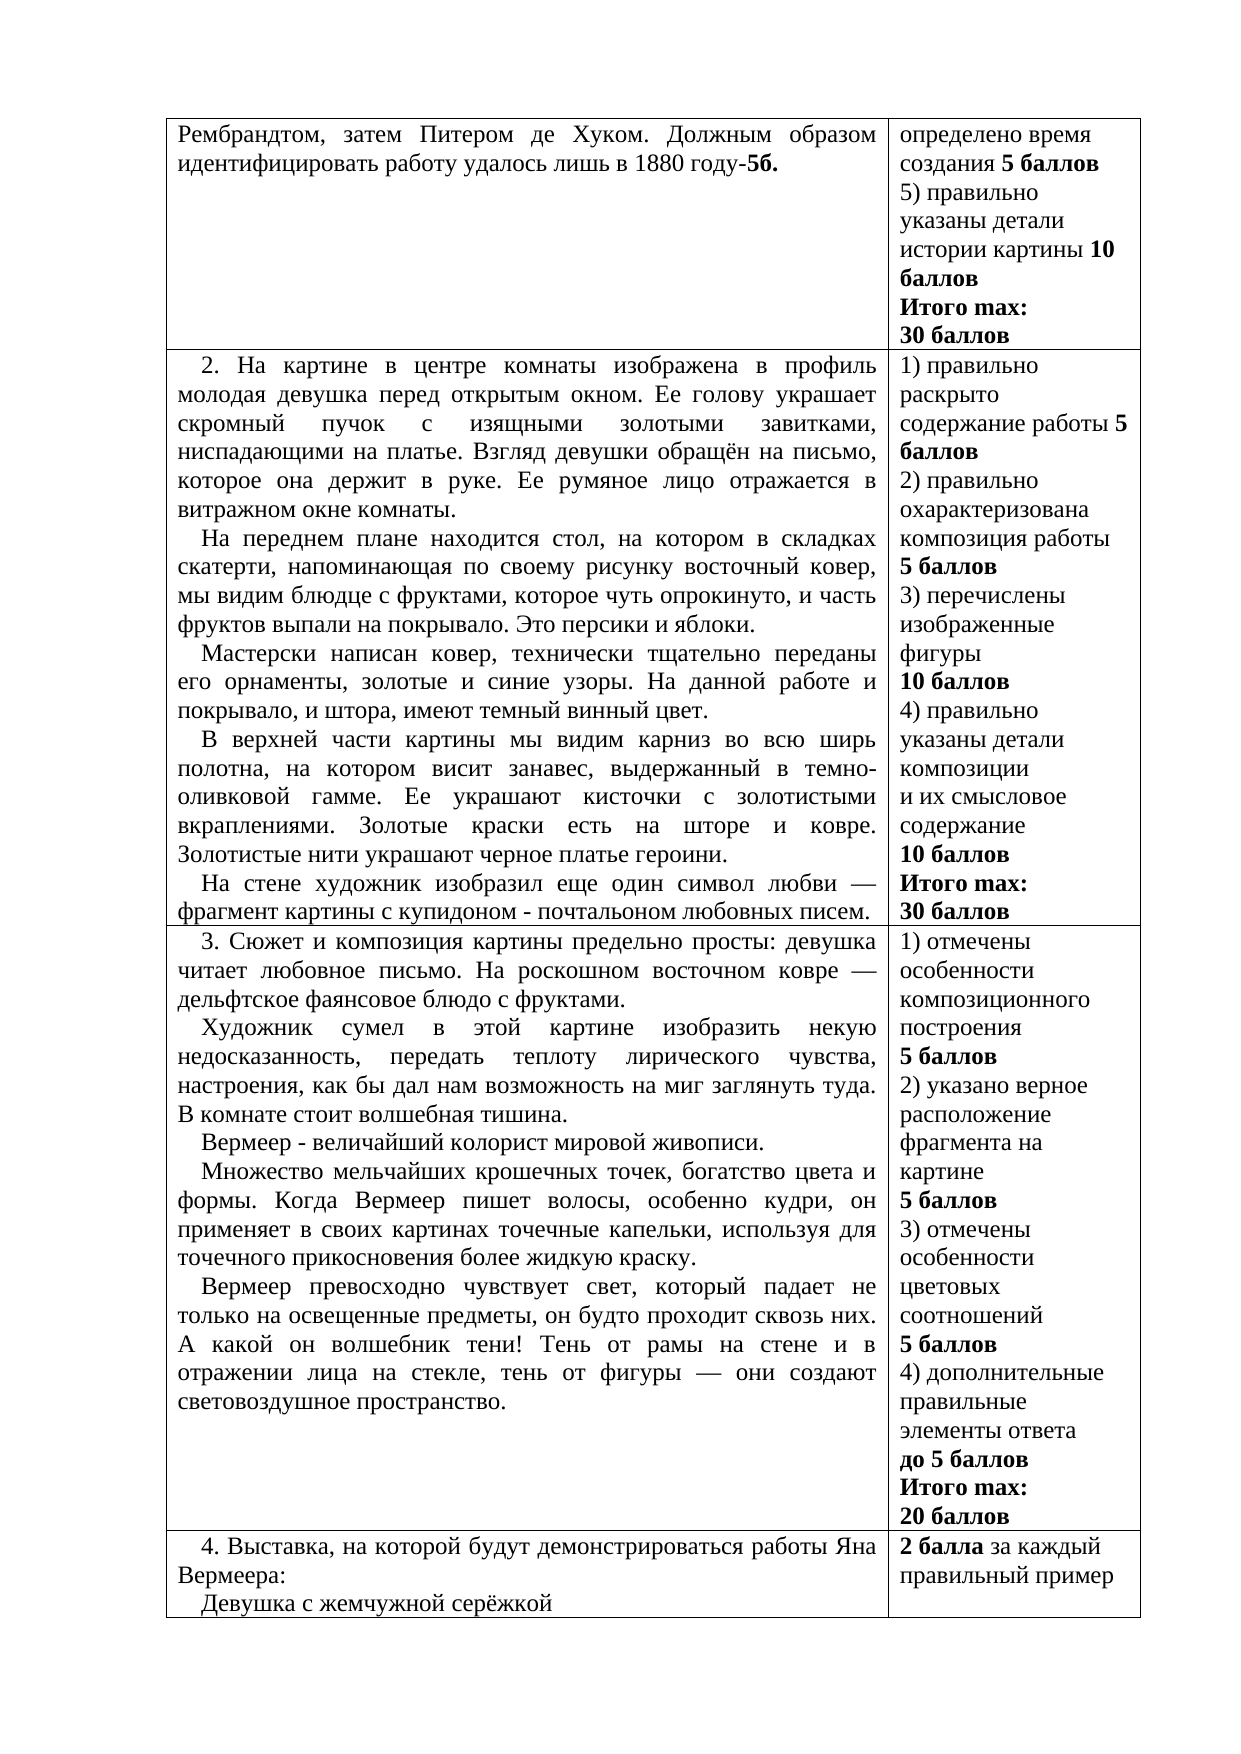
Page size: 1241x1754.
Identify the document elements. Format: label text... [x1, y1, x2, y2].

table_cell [167, 119, 888, 349]
table_cell 3. Сюжет и композиция картины предельно просты: девушка читает любовное письмо. На роскошном восточном ковре — дельфтское фаянсовое блюдо с фруктами. Художник сумел в этой картине изобразить некую недосказанность, передать теплоту лирического чувства, настроения, как бы дал нам возможность на миг заглянуть туда. В комнате стоит волшебная тишина. Вермеер - величайший колорист мировой живописи. Множество мельчайших крошечных точек, богатство цвета и формы. Когда Вермеер пишет волосы, особенно кудри, он применяет в своих картинах точечные капельки, используя для точечного прикосновения более жидкую краску. Вермеер превосходно чувствует свет, который падает не только на освещенные предметы, он будто проходит сквозь них. А какой он волшебник тени! Тень от рамы на стене и в отражении лица на стекле, тень от фигуры — они создают световоздушное пространство. [167, 926, 888, 1530]
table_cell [889, 119, 1140, 349]
table_cell 2. На картине в центре комнаты изображена в профиль молодая девушка перед открытым окном. Ее голову украшает скромный пучок с изящными золотыми завитками, ниспадающими на платье. Взгляд девушки обращён на письмо, которое она держит в руке. Ее румяное лицо отражается в витражном окне комнаты. На переднем плане находится стол, на котором в складках скатерти, напоминающая по своему рисунку восточный ковер, мы видим блюдце с фруктами, которое чуть опрокинуто, и часть фруктов выпали на покрывало. Это персики и яблоки. Мастерски написан ковер, технически тщательно переданы его орнаменты, золотые и синие узоры. На данной работе и покрывало, и штора, имеют темный винный цвет. В верхней части картины мы видим карниз во всю ширь полотна, на котором висит занавес, выдержанный в темно-оливковой гамме. Ее украшают кисточки с золотистыми вкраплениями. Золотые краски есть на шторе и ковре. Золотистые нити украшают черное платье героини. На стене художник изобразил еще один символ любви — фрагмент картины с купидоном - почтальоном любовных писем. [167, 350, 888, 925]
table_cell 1) отмечены особенности композиционного построения 5 баллов 2) указано верное расположение фрагмента на картине 5 баллов 3) отмечены особенности цветовых соотношений 5 баллов 4) дополнительные правильные элементы ответа до 5 баллов Итого max: 20 баллов [889, 926, 1140, 1530]
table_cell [167, 1531, 888, 1617]
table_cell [889, 1531, 1140, 1617]
table_cell 1) правильно раскрыто содержание работы 5 баллов 2) правильно охарактеризована композиция работы 5 баллов 3) перечислены изображенные фигуры 10 баллов 4) правильно указаны детали композиции и их смысловое содержание 10 баллов Итого max: 30 баллов [889, 350, 1140, 925]
